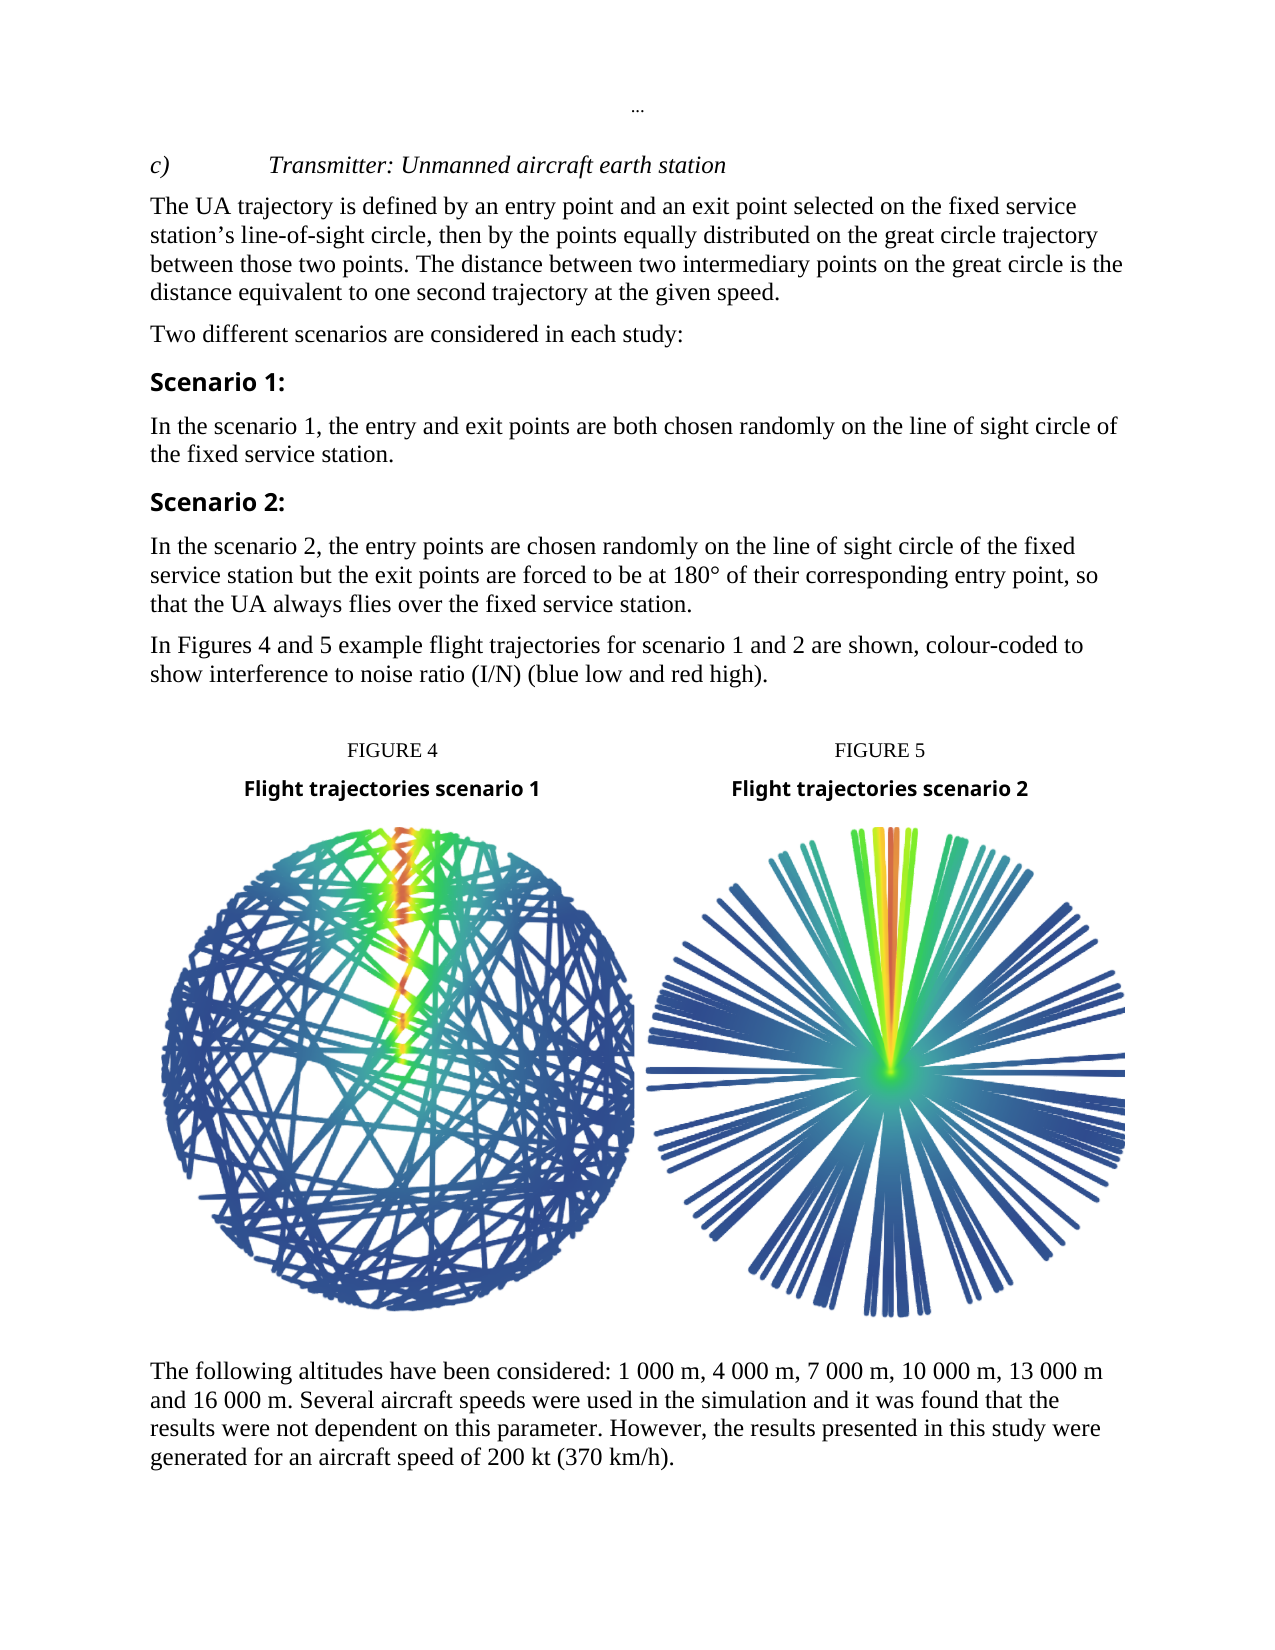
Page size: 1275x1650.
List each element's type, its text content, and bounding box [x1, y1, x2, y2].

text c) Transmitter: Unmanned aircraft earth station [150, 150, 1125, 179]
table_cell [150, 815, 634, 1343]
text In the scenario 1, the entry and exit points are both chosen randomly on the line of sight circle of the fixed service station. [150, 411, 1125, 468]
text Scenario 1: [150, 364, 1125, 398]
text Scenario 2: [150, 485, 1125, 519]
text The following altitudes have been considered: 1 000 m, 4 000 m, 7 000 m, 10 000 m, 13 000 m and 16 000 m. Several aircraft speeds were used in the simulation and it was found that the results were not dependent on this parameter. However, the results presented in this study were generated for an aircraft speed of 200 kt (370 km/h). [150, 1356, 1125, 1471]
picture [161, 827, 635, 1312]
picture [645, 827, 1125, 1319]
text Two different scenarios are considered in each study: [150, 319, 1125, 347]
text In the scenario 2, the entry points are chosen randomly on the line of sight circle of the fixed service station but the exit points are forced to be at 180° of their corresponding entry point, so that the UA always flies over the fixed service station. [150, 531, 1125, 618]
table_cell [634, 815, 1125, 1343]
table_header Figure 4 Flight trajectories scenario 1 [150, 700, 634, 815]
text In Figures 4 and 5 example flight trajectories for scenario 1 and 2 are shown, colour-coded to show interference to noise ratio (I/N) (blue low and red high). [150, 630, 1125, 688]
text The UA trajectory is defined by an entry point and an exit point selected on the fixed service station’s line-of-sight circle, then by the points equally distributed on the great circle trajectory between those two points. The distance between two intermediary points on the great circle is the distance equivalent to one second trajectory at the given speed. [150, 191, 1125, 306]
table_header Figure 5 Flight trajectories scenario 2 [634, 700, 1125, 815]
